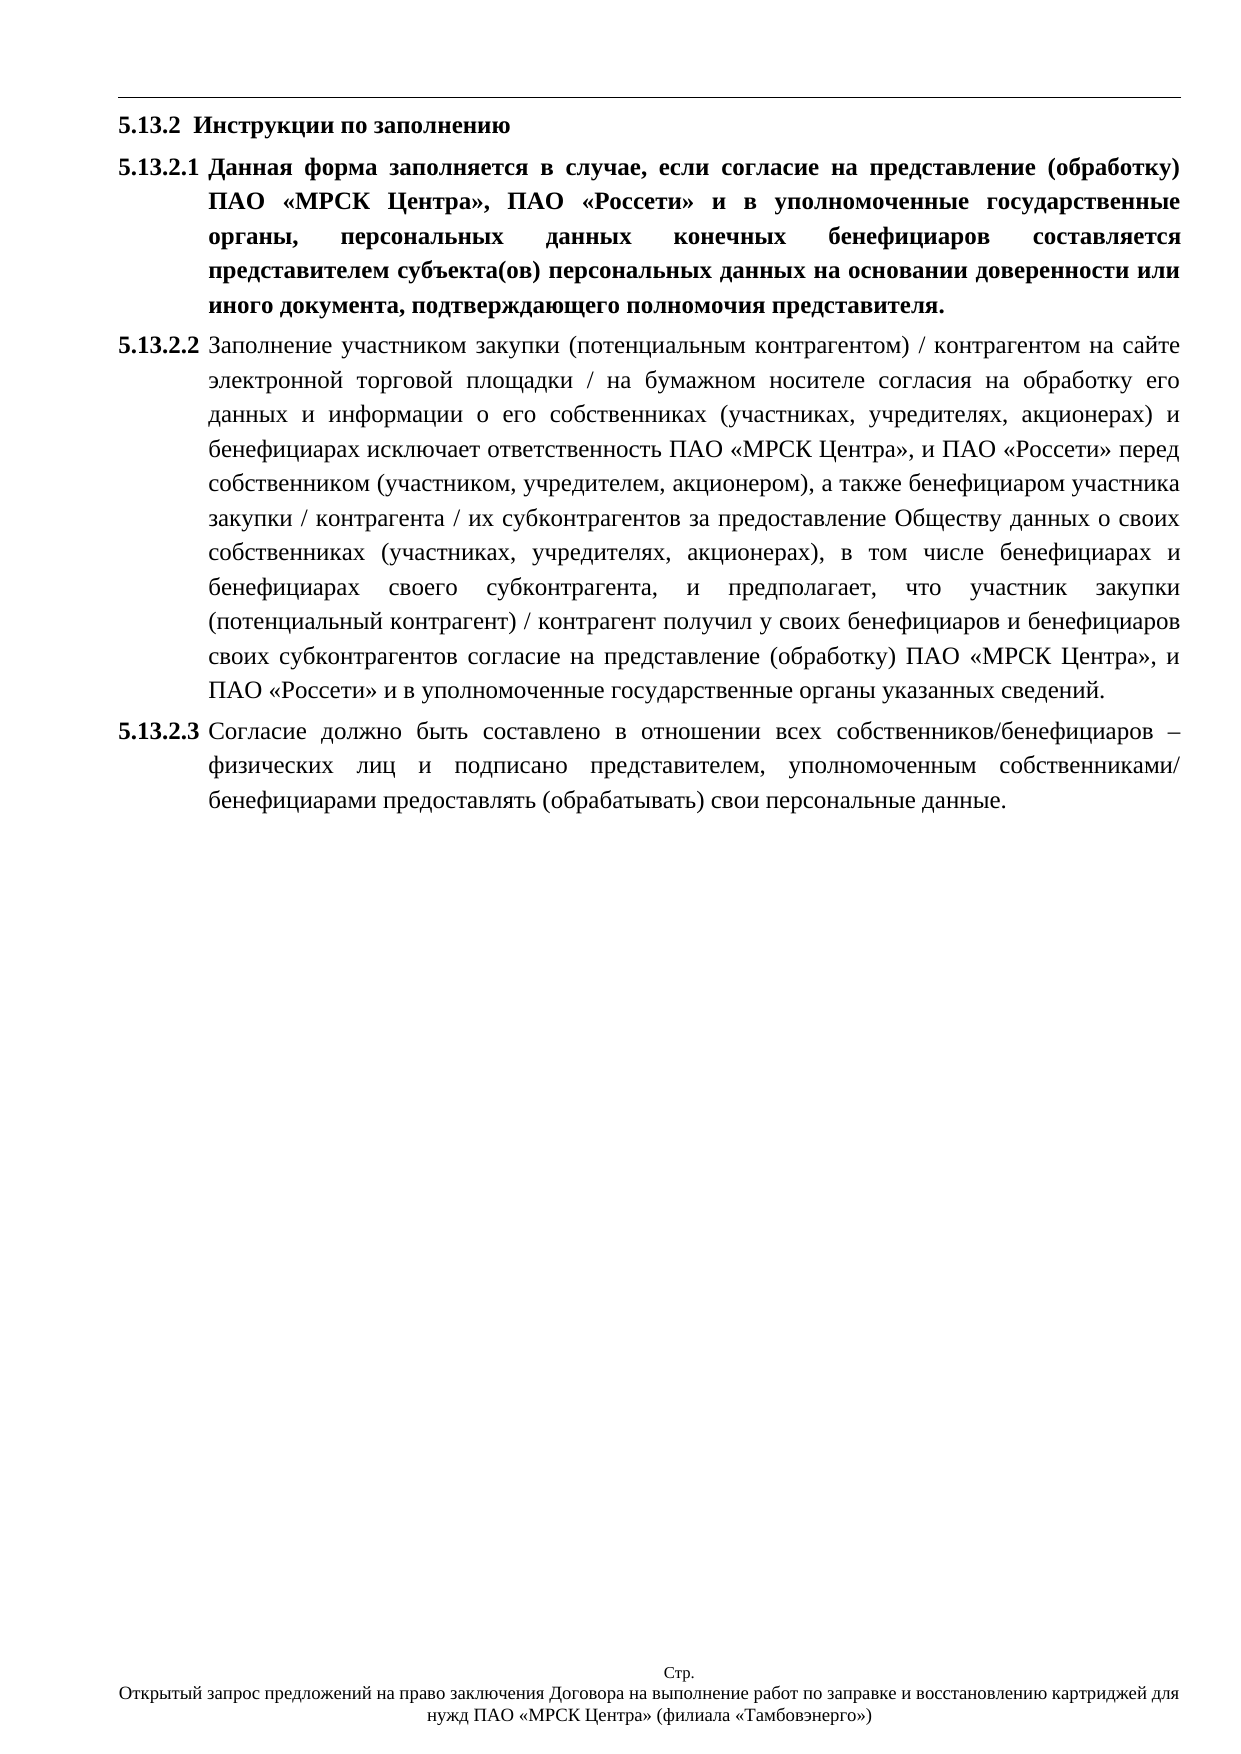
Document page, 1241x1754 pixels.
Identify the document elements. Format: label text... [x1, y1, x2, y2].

list Заполнение участником закупки (потенциальным контрагентом) / контрагентом на сайте электронной торговой площадки / на бумажном носителе согласия на обработку его данных и информации о его собственниках (участниках, учредителях, акционерах) и бенефициарах исключает ответственность ПАО «МРСК Центра», и ПАО «Россети» перед собственником (участником, учредителем, акционером), а также бенефициаром участника закупки / контрагента / их субконтрагентов за предоставление Обществу данных о своих собственниках (участниках, учредителях, акционерах), в том числе бенефициарах и бенефициарах своего субконтрагента, и предполагает, что участник закупки (потенциальный контрагент) / контрагент получил у своих бенефициаров и бенефициаров своих субконтрагентов согласие на представление (обработку) ПАО «МРСК Центра», и ПАО «Россети» и в уполномоченные государственные органы указанных сведений. [118, 330, 1181, 704]
list Данная форма заполняется в случае, если согласие на представление (обработку) ПАО «МРСК Центра», ПАО «Россети» и в уполномоченные государственные органы, персональных данных конечных бенефициаров составляется представителем субъекта(ов) персональных данных на основании доверенности или иного документа, подтверждающего полномочия представителя. [118, 152, 1181, 318]
subtitle Инструкции по заполнению [118, 111, 1181, 139]
list Согласие должно быть составлено в отношении всех собственников/бенефициаров – физических лиц и подписано представителем, уполномоченным собственниками/ бенефициарами предоставлять (обрабатывать) свои персональные данные. [118, 716, 1181, 814]
